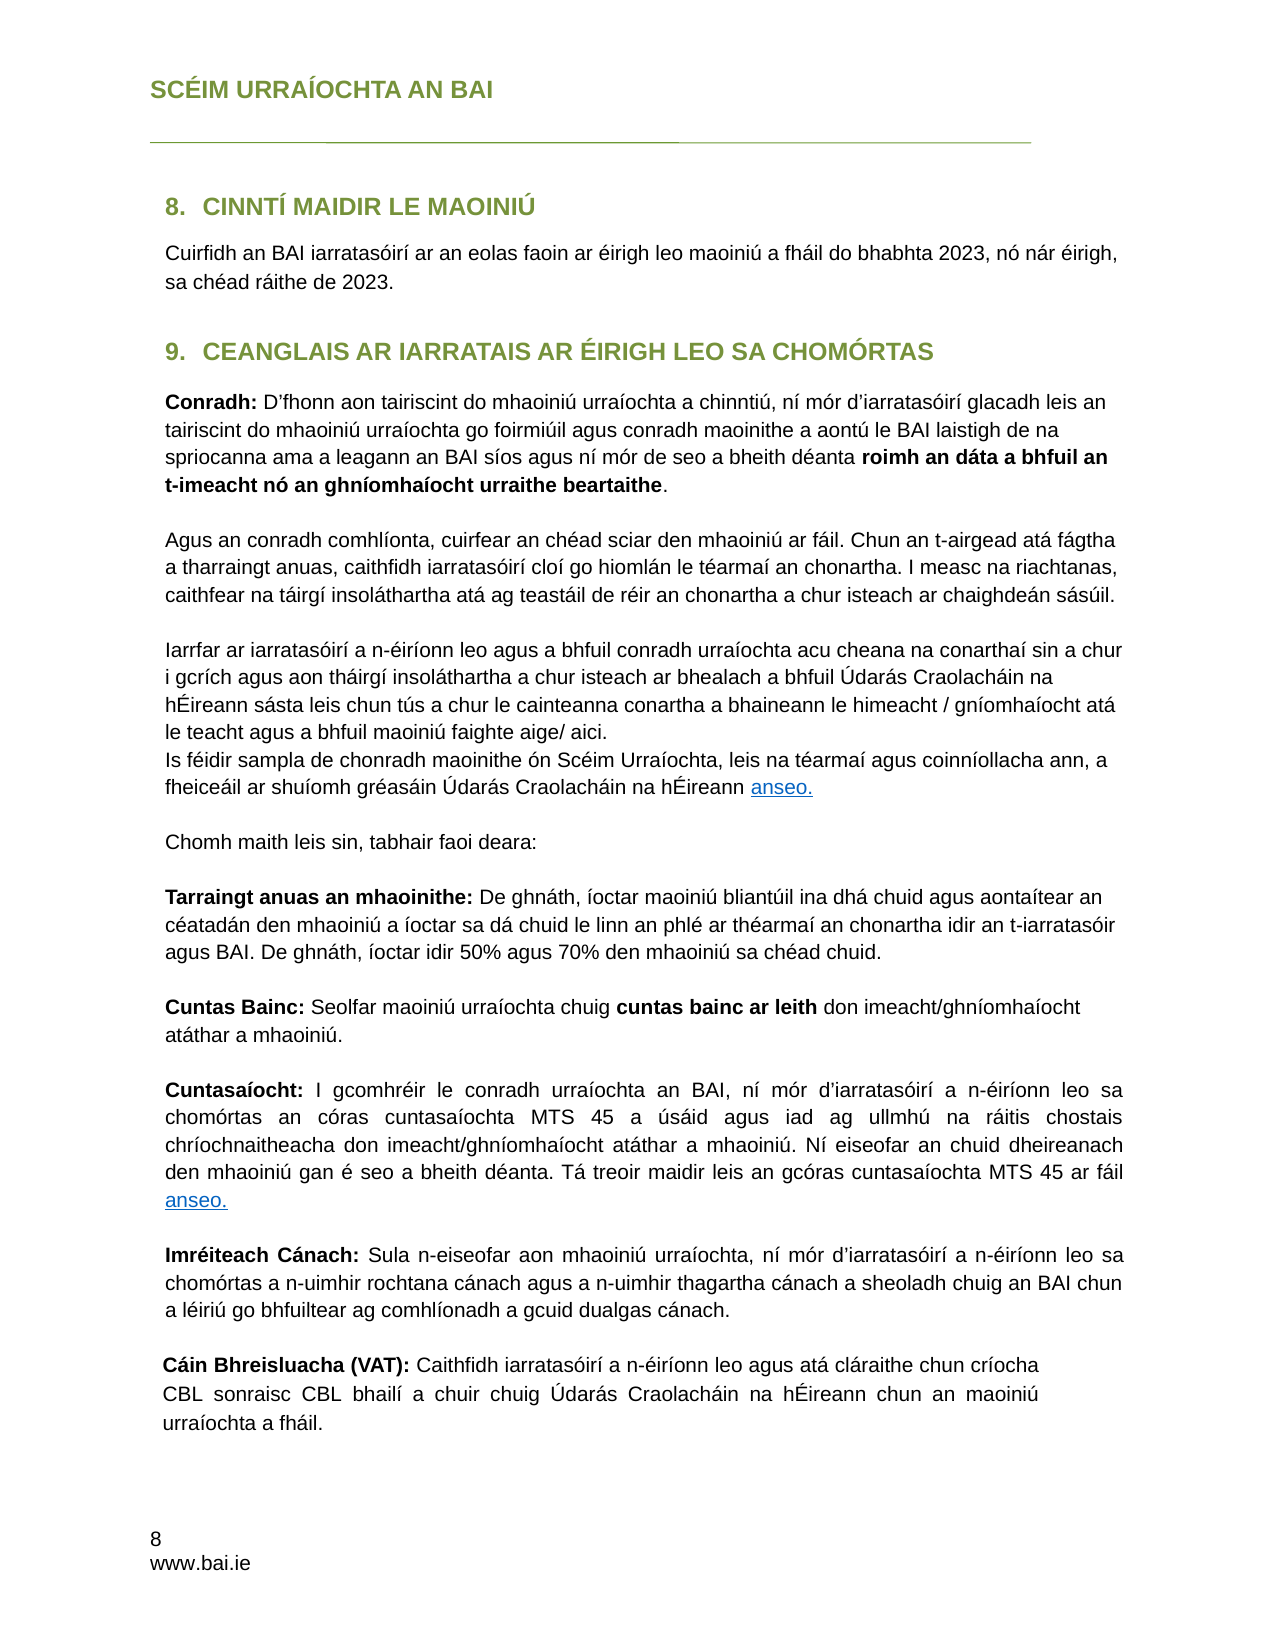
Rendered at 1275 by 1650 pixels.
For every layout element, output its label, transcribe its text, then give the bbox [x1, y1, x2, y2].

text Iarrfar ar iarratasóirí a n-éiríonn leo agus a bhfuil conradh urraíochta acu cheana na conarthaí sin a chur i gcrích agus aon tháirgí insoláthartha a chur isteach ar bhealach a bhfuil Údarás Craolacháin na hÉireann sásta leis chun tús a chur le cainteanna conartha a bhaineann le himeacht / gníomhaíocht atá le teacht agus a bhfuil maoiniú faighte aige/ aici. [165, 638, 1124, 744]
text Conradh: D’fhonn aon tairiscint do mhaoiniú urraíochta a chinntiú, ní mór d’iarratasóirí glacadh leis an tairiscint do mhaoiniú urraíochta go foirmiúil agus conradh maoinithe a aontú le BAI laistigh de na spriocanna ama a leagann an BAI síos agus ní mór de seo a bheith déanta roimh an dáta a bhfuil an t-imeacht nó an ghníomhaíocht urraithe beartaithe. [165, 390, 1124, 497]
text 9. CEANGLAIS AR IARRATAIS AR ÉIRIGH LEO SA CHOMÓRTAS [165, 337, 1124, 366]
text Tarraingt anuas an mhaoinithe: De ghnáth, íoctar maoiniú bliantúil ina dhá chuid agus aontaítear an céatadán den mhaoiniú a íoctar sa dá chuid le linn an phlé ar théarmaí an chonartha idir an t-iarratasóir agus BAI. De ghnáth, íoctar idir 50% agus 70% den mhaoiniú sa chéad chuid. [165, 885, 1124, 964]
text 8. CINNTÍ MAIDIR LE MAOINIÚ [165, 192, 1124, 221]
text Chomh maith leis sin, tabhair faoi deara: [165, 830, 1124, 854]
text Cuirfidh an BAI iarratasóirí ar an eolas faoin ar éirigh leo maoiniú a fháil do bhabhta 2023, nó nár éirigh, sa chéad ráithe de 2023. [165, 237, 1124, 296]
text Cuntas Bainc: Seolfar maoiniú urraíochta chuig cuntas bainc ar leith don imeacht/ghníomhaíocht atáthar a mhaoiniú. [165, 995, 1124, 1047]
text Cuntasaíocht: I gcomhréir le conradh urraíochta an BAI, ní mór d’iarratasóirí a n-éiríonn leo sa chomórtas an córas cuntasaíochta MTS 45 a úsáid agus iad ag ullmhú na ráitis chostais chríochnaitheacha don imeacht/ghníomhaíocht atáthar a mhaoiniú. Ní eiseofar an chuid dheireanach den mhaoiniú gan é seo a bheith déanta. Tá treoir maidir leis an gcóras cuntasaíochta MTS 45 ar fáil anseo. [165, 1078, 1124, 1212]
text Cáin Bhreisluacha (VAT): Caithfidh iarratasóirí a n-éiríonn leo agus atá cláraithe chun críocha CBL sonraisc CBL bhailí a chuir chuig Údarás Craolacháin na hÉireann chun an maoiniú urraíochta a fháil. [162, 1353, 1040, 1435]
text Is féidir sampla de chonradh maoinithe ón Scéim Urraíochta, leis na téarmaí agus coinníollacha ann, a fheiceáil ar shuíomh gréasáin Údarás Craolacháin na hÉireann anseo. [165, 748, 1124, 799]
text Agus an conradh comhlíonta, cuirfear an chéad sciar den mhaoiniú ar fáil. Chun an t-airgead atá fágtha a tharraingt anuas, caithfidh iarratasóirí cloí go hiomlán le téarmaí an chonartha. I measc na riachtanas, caithfear na táirgí insoláthartha atá ag teastáil de réir an chonartha a chur isteach ar chaighdeán sásúil. [165, 528, 1124, 607]
text Imréiteach Cánach: Sula n-eiseofar aon mhaoiniú urraíochta, ní mór d’iarratasóirí a n-éiríonn leo sa chomórtas a n-uimhir rochtana cánach agus a n-uimhir thagartha cánach a sheoladh chuig an BAI chun a léiriú go bhfuiltear ag comhlíonadh a gcuid dualgas cánach. [165, 1243, 1124, 1322]
